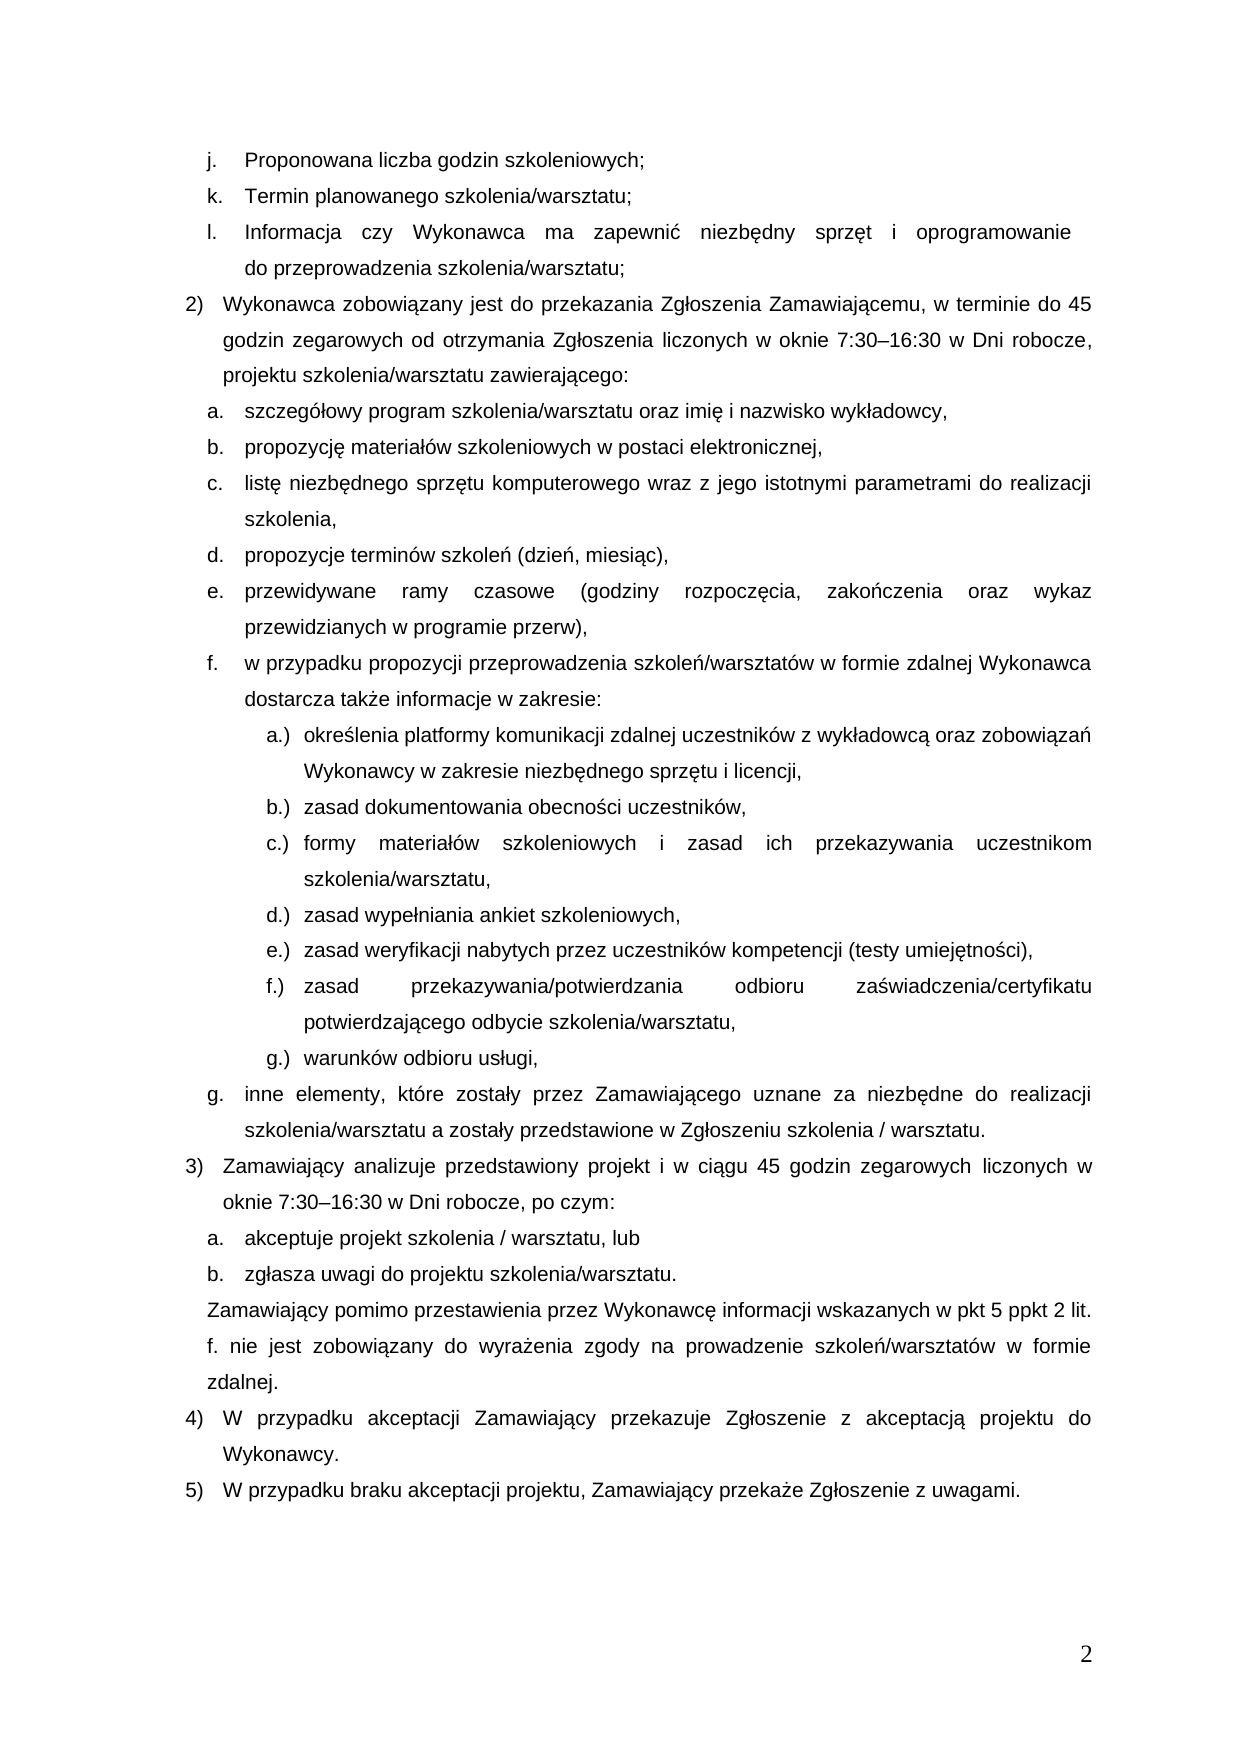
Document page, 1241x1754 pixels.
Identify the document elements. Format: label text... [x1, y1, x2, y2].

list W przypadku braku akceptacji projektu, Zamawiający przekaże Zgłoszenie z uwagami. [185, 1477, 1092, 1501]
list zasad dokumentowania obecności uczestników, [266, 794, 1092, 818]
list Termin planowanego szkolenia/warsztatu; [207, 184, 1092, 208]
list zasad weryfikacji nabytych przez uczestników kompetencji (testy umiejętności), [266, 938, 1092, 962]
list propozycje terminów szkoleń (dzień, miesiąc), [207, 543, 1092, 567]
list przewidywane ramy czasowe (godziny rozpoczęcia, zakończenia oraz wykaz przewidzianych w programie przerw), [207, 579, 1092, 639]
list inne elementy, które zostały przez Zamawiającego uznane za niezbędne do realizacji szkolenia/warsztatu a zostały przedstawione w Zgłoszeniu szkolenia / warsztatu. [207, 1082, 1092, 1142]
list Zamawiający analizuje przedstawiony projekt i w ciągu 45 godzin zegarowych liczonych w oknie 7:30–16:30 w Dni robocze, po czym: [185, 1154, 1092, 1214]
list warunków odbioru usługi, [266, 1046, 1092, 1070]
list formy materiałów szkoleniowych i zasad ich przekazywania uczestnikom szkolenia/warsztatu, [266, 831, 1092, 890]
list szczegółowy program szkolenia/warsztatu oraz imię i nazwisko wykładowcy, [207, 399, 1092, 423]
list akceptuje projekt szkolenia / warsztatu, lub [207, 1226, 1092, 1250]
list W przypadku akceptacji Zamawiający przekazuje Zgłoszenie z akceptacją projektu do Wykonawcy. [185, 1406, 1092, 1465]
list Informacja czy Wykonawca ma zapewnić niezbędny sprzęt i oprogramowanie do przeprowadzenia szkolenia/warsztatu; [207, 219, 1092, 279]
list zasad przekazywania/potwierdzania odbioru zaświadczenia/certyfikatu potwierdzającego odbycie szkolenia/warsztatu, [266, 974, 1092, 1034]
list zasad wypełniania ankiet szkoleniowych, [266, 902, 1092, 926]
list listę niezbędnego sprzętu komputerowego wraz z jego istotnymi parametrami do realizacji szkolenia, [207, 471, 1092, 531]
list Wykonawca zobowiązany jest do przekazania Zgłoszenia Zamawiającemu, w terminie do 45 godzin zegarowych od otrzymania Zgłoszenia liczonych w oknie 7:30–16:30 w Dni robocze, projektu szkolenia/warsztatu zawierającego: [185, 291, 1092, 387]
list określenia platformy komunikacji zdalnej uczestników z wykładowcą oraz zobowiązań Wykonawcy w zakresie niezbędnego sprzętu i licencji, [266, 723, 1092, 783]
list Proponowana liczba godzin szkoleniowych; [207, 148, 1092, 172]
list w przypadku propozycji przeprowadzenia szkoleń/warsztatów w formie zdalnej Wykonawca dostarcza także informacje w zakresie: [207, 651, 1092, 711]
text Zamawiający pomimo przestawienia przez Wykonawcę informacji wskazanych w pkt 5 ppkt 2 lit. f. nie jest zobowiązany do wyrażenia zgody na prowadzenie szkoleń/warsztatów w formie zdalnej. [207, 1298, 1092, 1393]
list zgłasza uwagi do projektu szkolenia/warsztatu. [207, 1262, 1092, 1286]
list propozycję materiałów szkoleniowych w postaci elektronicznej, [207, 435, 1092, 459]
